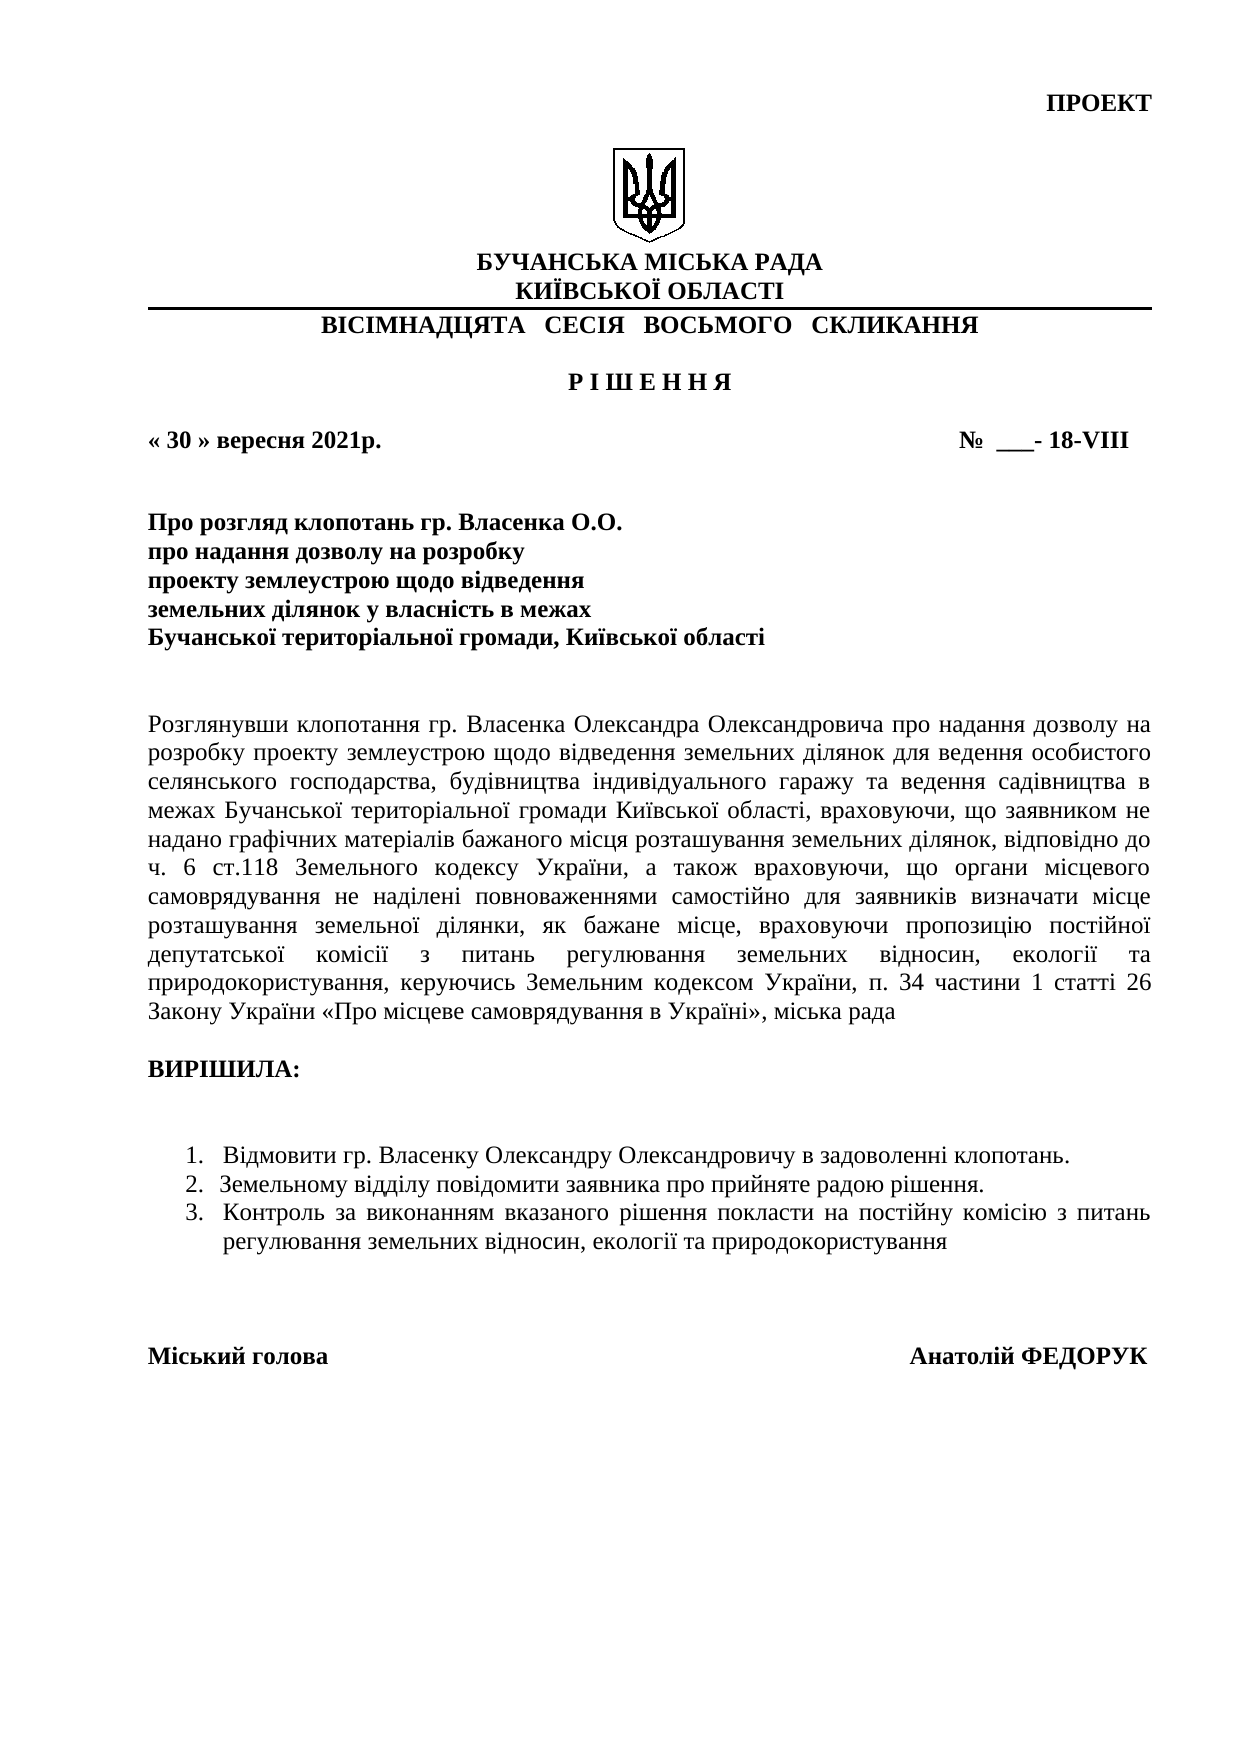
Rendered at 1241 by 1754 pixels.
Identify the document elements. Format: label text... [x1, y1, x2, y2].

text БУЧАНСЬКА МІСЬКА РАДА [148, 247, 1152, 276]
text про надання дозволу на розробку [148, 536, 1152, 565]
text земельних ділянок у власність в межах [148, 594, 1152, 622]
text Розглянувши клопотання гр. Власенка Олександра Олександровича про надання дозволу на розробку проекту землеустрою щодо відведення земельних ділянок для ведення особистого селянського господарства, будівництва індивідуального гаражу та ведення садівництва в межах Бучанської територіальної громади Київської області, враховуючи, що заявником не надано графічних матеріалів бажаного місця розташування земельних ділянок, відповідно до ч. 6 ст.118 Земельного кодексу України, а також враховуючи, що органи місцевого самоврядування не наділені повноваженнями самостійно для заявників визначати місце розташування земельної ділянки, як бажане місце, враховуючи пропозицію постійної депутатської комісії з питань регулювання земельних відносин, екології та природокористування, керуючись Земельним кодексом України, п. 34 частини 1 статті 26 Закону України «Про місцеве самоврядування в Україні», міська рада [148, 709, 1152, 1025]
text Р І Ш Е Н Н Я [148, 367, 1152, 396]
text ВИРІШИЛА: [148, 1054, 1152, 1082]
text Бучанської територіальної громади, Київської області [148, 622, 1152, 651]
text ВІСІМНАДЦЯТА СЕСІЯ ВОСЬМОГО СКЛИКАННЯ [148, 310, 1152, 338]
text « 30 » вересня 2021р. № ___- 18-VІІІ [148, 425, 1152, 453]
list Земельному відділу повідомити заявника про прийняте радою рішення. [185, 1169, 1152, 1197]
text проекту землеустрою щодо відведення [148, 565, 1152, 594]
text КИЇВСЬКОЇ ОБЛАСТІ [148, 276, 1152, 307]
text Міський голова Анатолій ФЕДОРУК [148, 1341, 1152, 1370]
list Контроль за виконанням вказаного рішення покласти на постійну комісію з питань регулювання земельних відносин, екології та природокористування [185, 1197, 1152, 1255]
list Відмовити гр. Власенку Олександру Олександровичу в задоволенні клопотань. [185, 1140, 1152, 1169]
text Про розгляд клопотань гр. Власенка О.О. [148, 507, 1152, 536]
text ПРОЕКТ [148, 88, 1152, 117]
